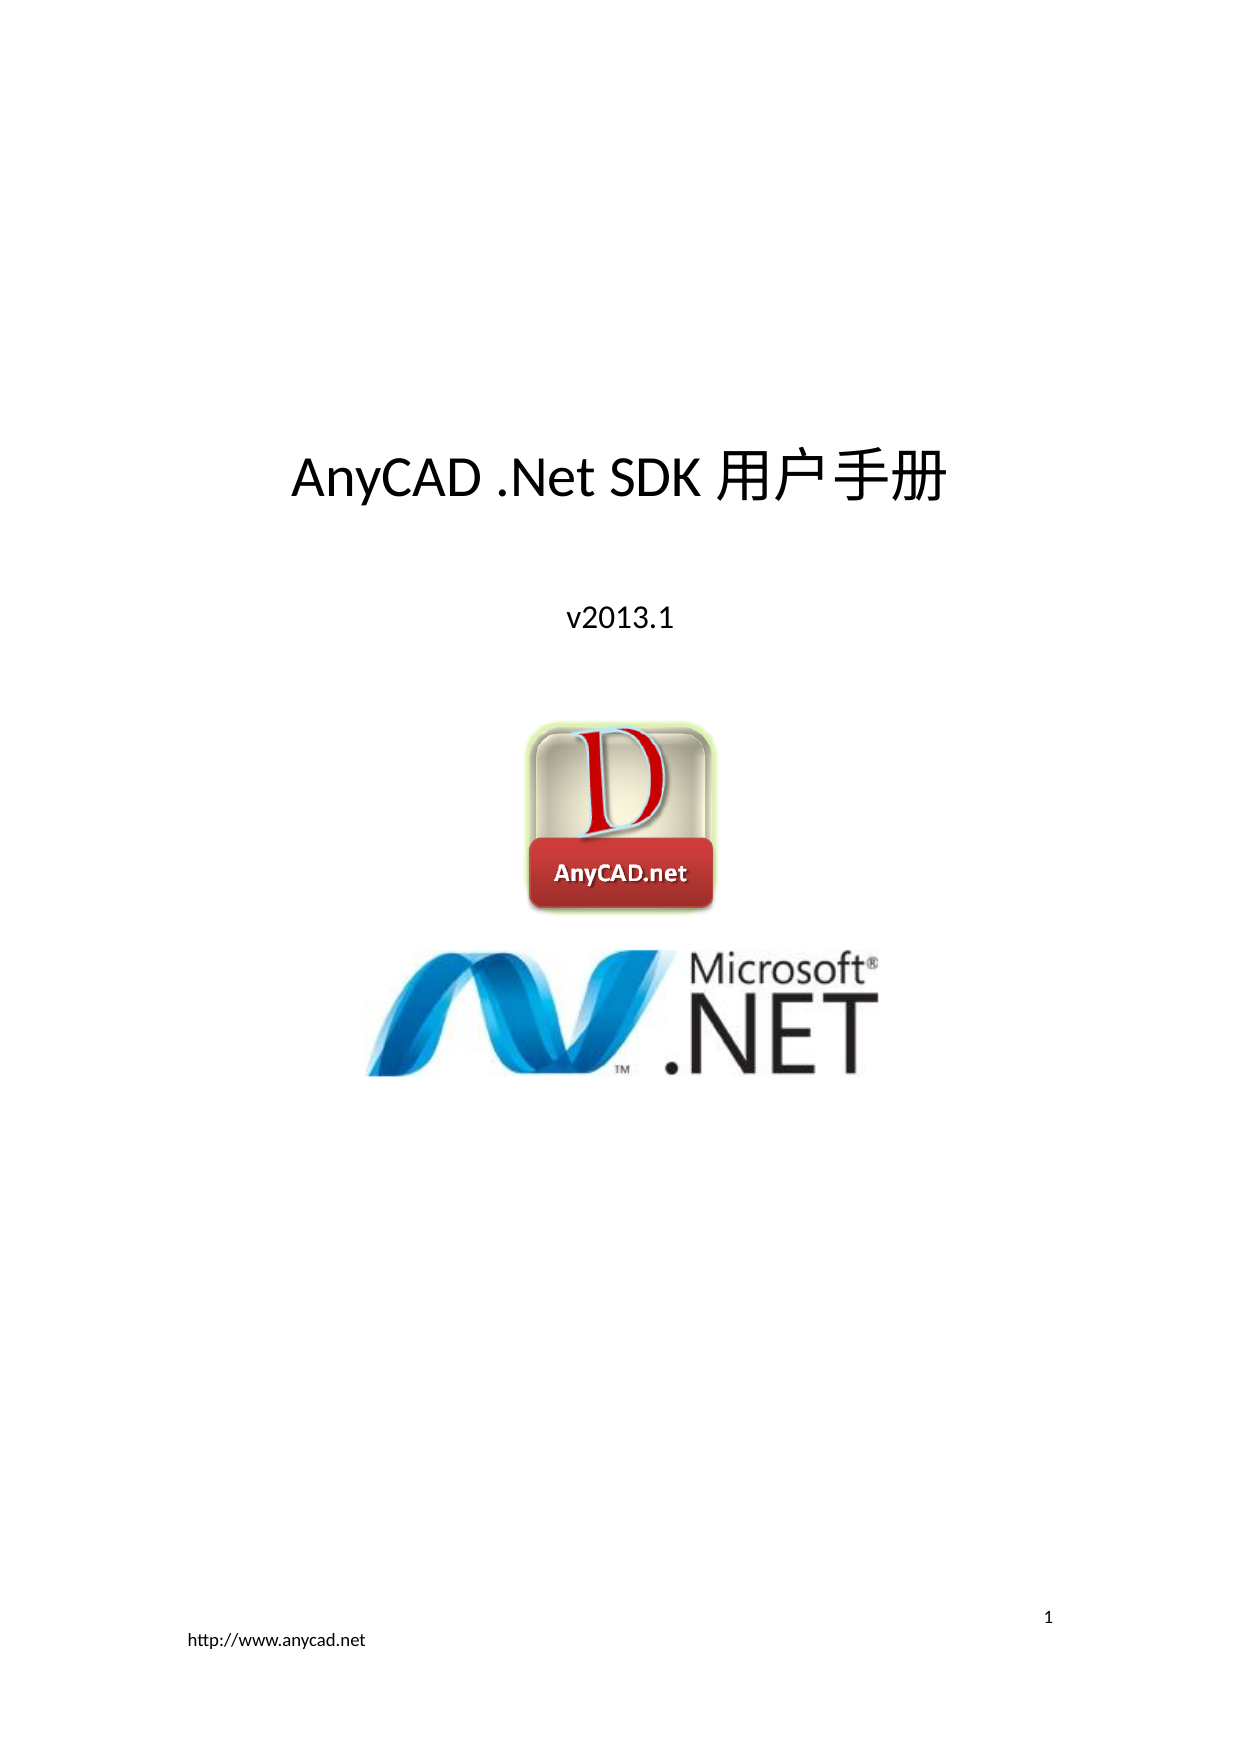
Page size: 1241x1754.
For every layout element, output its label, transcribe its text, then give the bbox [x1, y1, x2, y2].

text v2013.1 [187, 584, 1053, 649]
text AnyCAD .Net SDK 用户手册 [187, 422, 1053, 519]
picture [517, 714, 723, 920]
picture [357, 942, 883, 1086]
